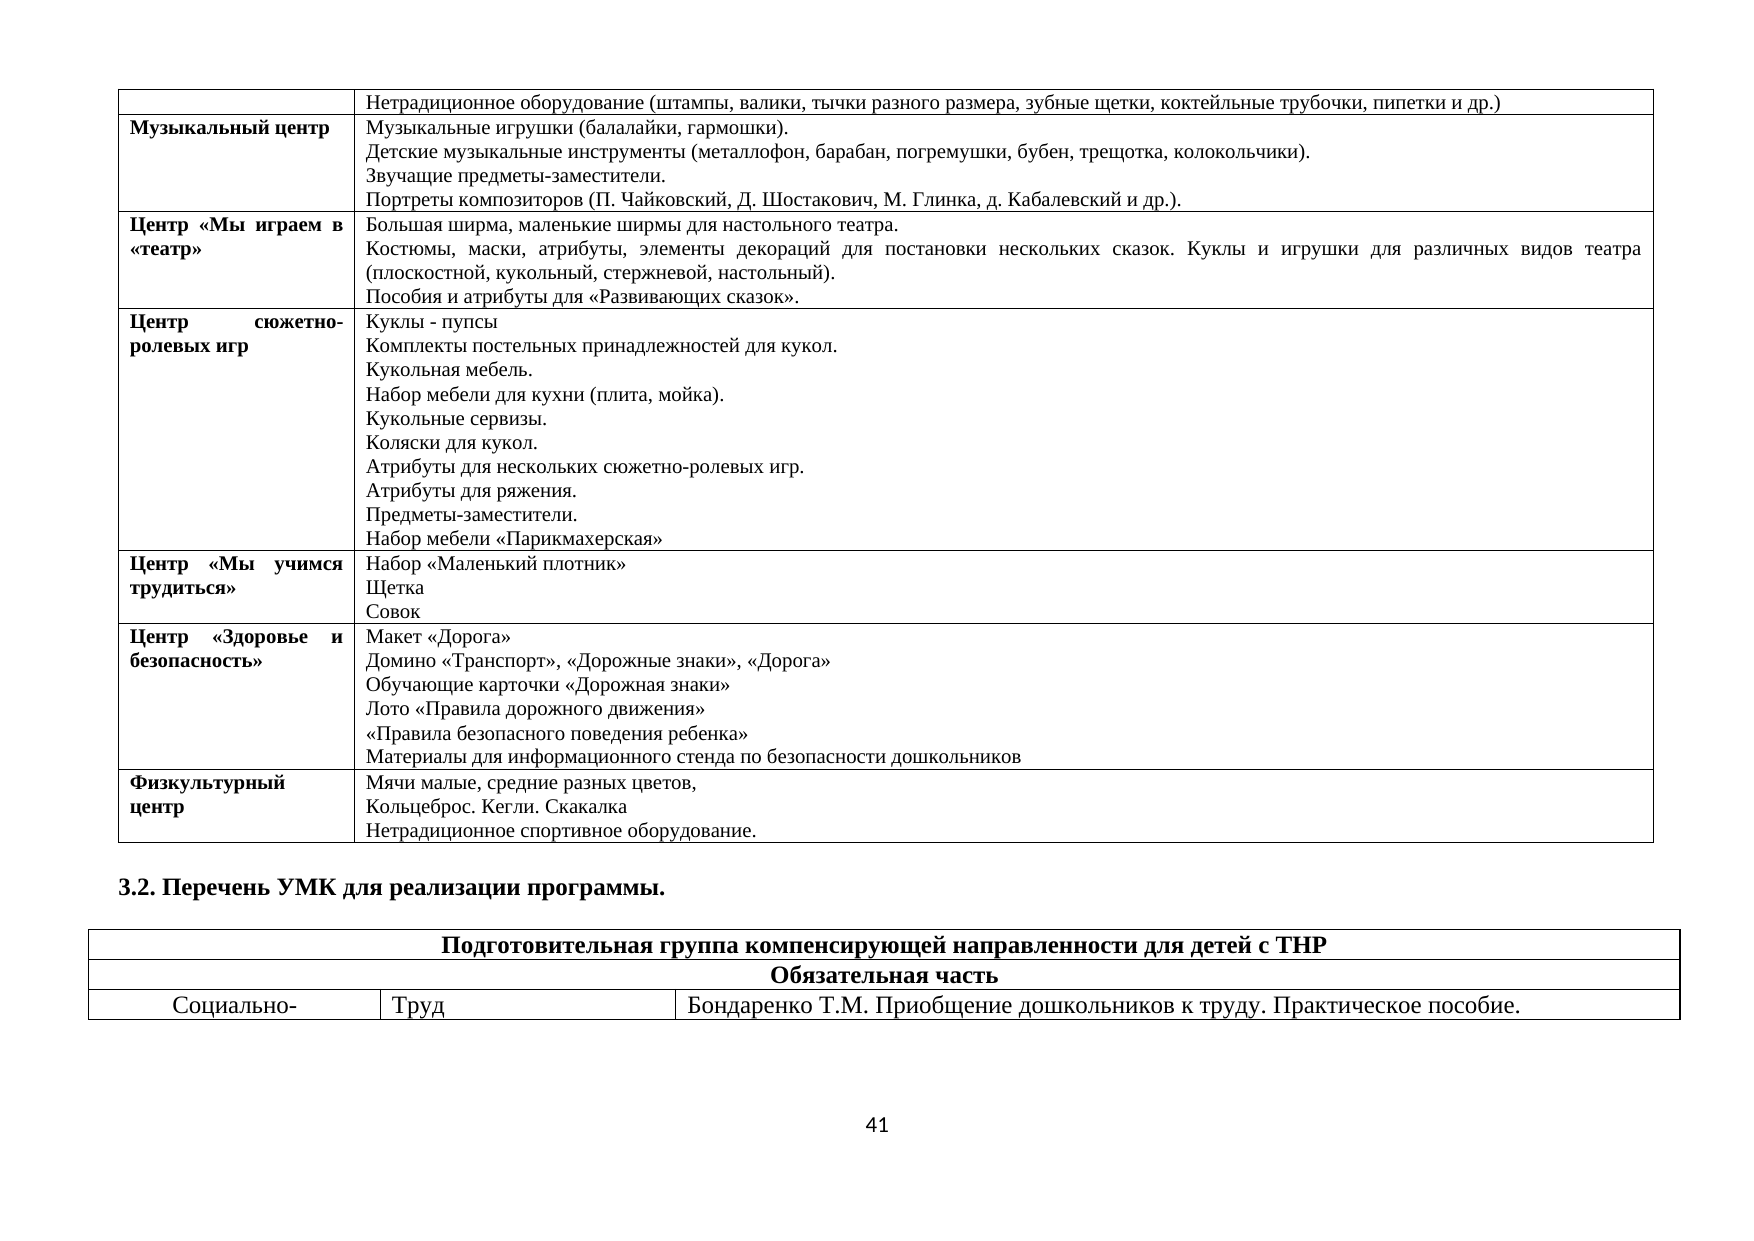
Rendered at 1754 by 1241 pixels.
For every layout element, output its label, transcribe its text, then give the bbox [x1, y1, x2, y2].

table_cell Бондаренко Т.М. Приобщение дошкольников к труду. Практическое пособие. [676, 990, 1679, 1018]
table_cell Труд [381, 990, 675, 1018]
table_cell Музыкальные игрушки (балалайки, гармошки). Детские музыкальные инструменты (металлофон, барабан, погремушки, бубен, трещотка, колокольчики). Звучащие предметы-заместители. Портреты композиторов (П. Чайковский, Д. Шостакович, М. Глинка, д. Кабалевский и др.). [355, 115, 1653, 211]
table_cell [355, 90, 1653, 114]
table_cell Обязательная часть [89, 960, 1679, 989]
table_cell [119, 90, 354, 114]
table_cell Мячи малые, средние разных цветов, Кольцеброс. Кегли. Скакалка Нетрадиционное спортивное оборудование. [355, 770, 1653, 842]
table_cell Куклы - пупсы Комплекты постельных принадлежностей для кукол. Кукольная мебель. Набор мебели для кухни (плита, мойка). Кукольные сервизы. Коляски для кукол. Атрибуты для нескольких сюжетно-ролевых игр. Атрибуты для ряжения. Предметы-заместители. Набор мебели «Парикмахерская» [355, 309, 1653, 550]
table_cell Центр «Здоровье и безопасность» [119, 624, 354, 768]
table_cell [89, 990, 380, 1018]
table_cell Физкультурный центр [119, 770, 354, 842]
table_header Подготовительная группа компенсирующей направленности для детей с ТНР [89, 930, 1679, 959]
table_cell Центр сюжетно-ролевых игр [119, 309, 354, 550]
table_cell Центр «Мы играем в «театр» [119, 212, 354, 308]
table_cell Центр «Мы учимся трудиться» [119, 551, 354, 623]
table_cell Музыкальный центр [119, 115, 354, 211]
table_cell Набор «Маленький плотник» Щетка Совок [355, 551, 1653, 623]
table_cell Макет «Дорога» Домино «Транспорт», «Дорожные знаки», «Дорога» Обучающие карточки «Дорожная знаки» Лото «Правила дорожного движения» «Правила безопасного поведения ребенка» Материалы для информационного стенда по безопасности дошкольников [355, 624, 1653, 768]
table_cell Большая ширма, маленькие ширмы для настольного театра. Костюмы, маски, атрибуты, элементы декораций для постановки нескольких сказок. Куклы и игрушки для различных видов театра (плоскостной, кукольный, стержневой, настольный). Пособия и атрибуты для «Развивающих сказок». [355, 212, 1653, 308]
text 3.2. Перечень УМК для реализации программы. [118, 872, 1636, 900]
